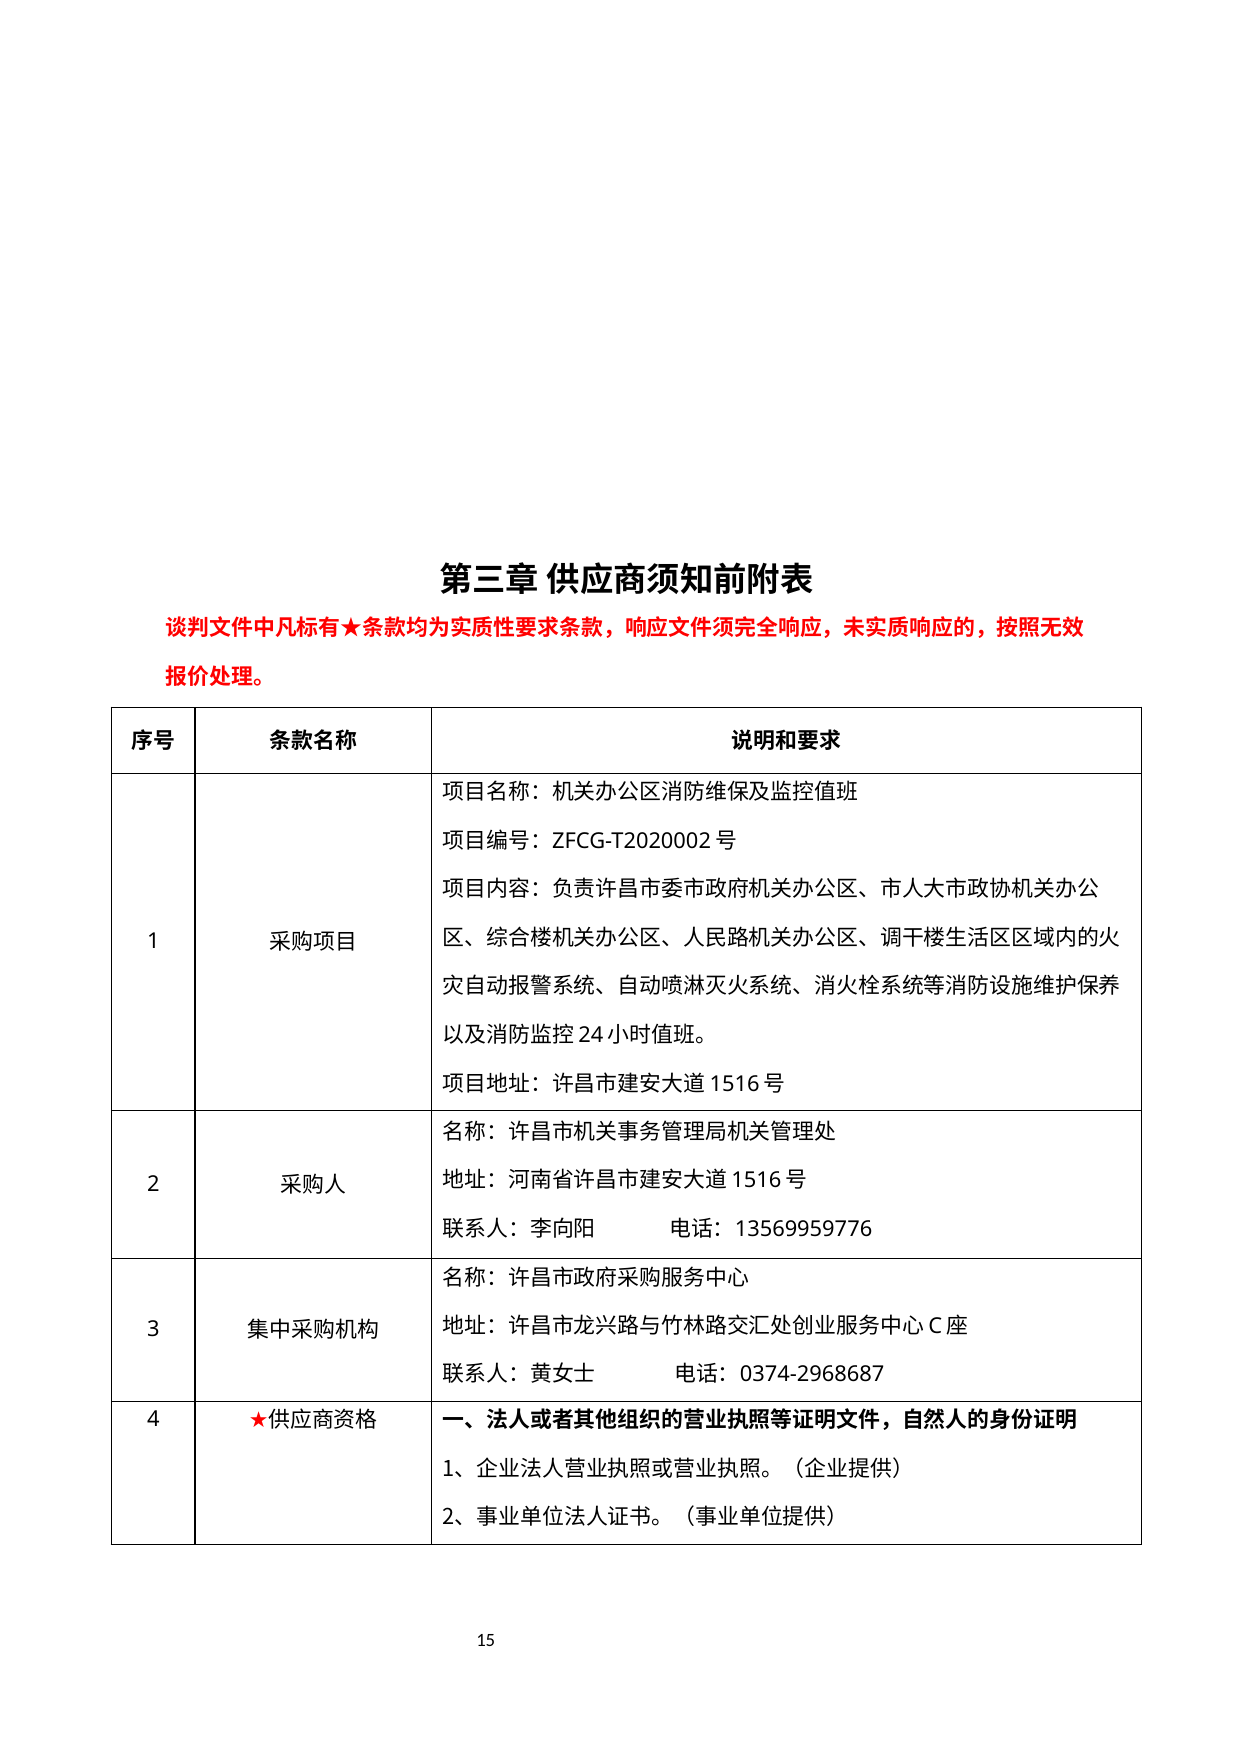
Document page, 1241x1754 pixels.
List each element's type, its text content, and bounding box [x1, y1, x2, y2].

table_cell 名称：许昌市机关事务管理局机关管理处 地址：河南省许昌市建安大道1516号 联系人：李向阳 电话：13569959776 [432, 1111, 1141, 1258]
table_cell 名称：许昌市政府采购服务中心 地址：许昌市龙兴路与竹林路交汇处创业服务中心C座 联系人：黄女士 电话：0374-2968687 [432, 1259, 1141, 1401]
table_cell 4 [112, 1402, 194, 1544]
table_cell 集中采购机构 [196, 1259, 431, 1401]
table_cell 采购项目 [196, 774, 431, 1110]
table_cell 1 [112, 774, 194, 1110]
text 第三章 供应商须知前附表 [165, 544, 1087, 609]
table_cell 3 [112, 1259, 194, 1401]
table_cell 项目名称：机关办公区消防维保及监控值班 项目编号：ZFCG-T2020002号 项目内容：负责许昌市委市政府机关办公区、市人大市政协机关办公区、综合楼机关办公区、人民路机关办公区、调干楼生活区区域内的火灾自动报警系统、自动喷淋灭火系统、消火栓系统等消防设施维护保养以及消防监控24小时值班。 项目地址：许昌市建安大道1516号 [432, 774, 1141, 1110]
table_cell 采购人 [196, 1111, 431, 1258]
text 谈判文件中凡标有★条款均为实质性要求条款，响应文件须完全响应，未实质响应的，按照无效报价处理。 [165, 609, 1088, 691]
table_header 序号 [112, 708, 194, 773]
table_cell 2 [112, 1111, 194, 1258]
table_cell ★供应商资格 [196, 1402, 431, 1544]
table_header 说明和要求 [432, 708, 1141, 773]
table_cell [432, 1402, 1141, 1544]
table_header 条款名称 [196, 708, 431, 773]
